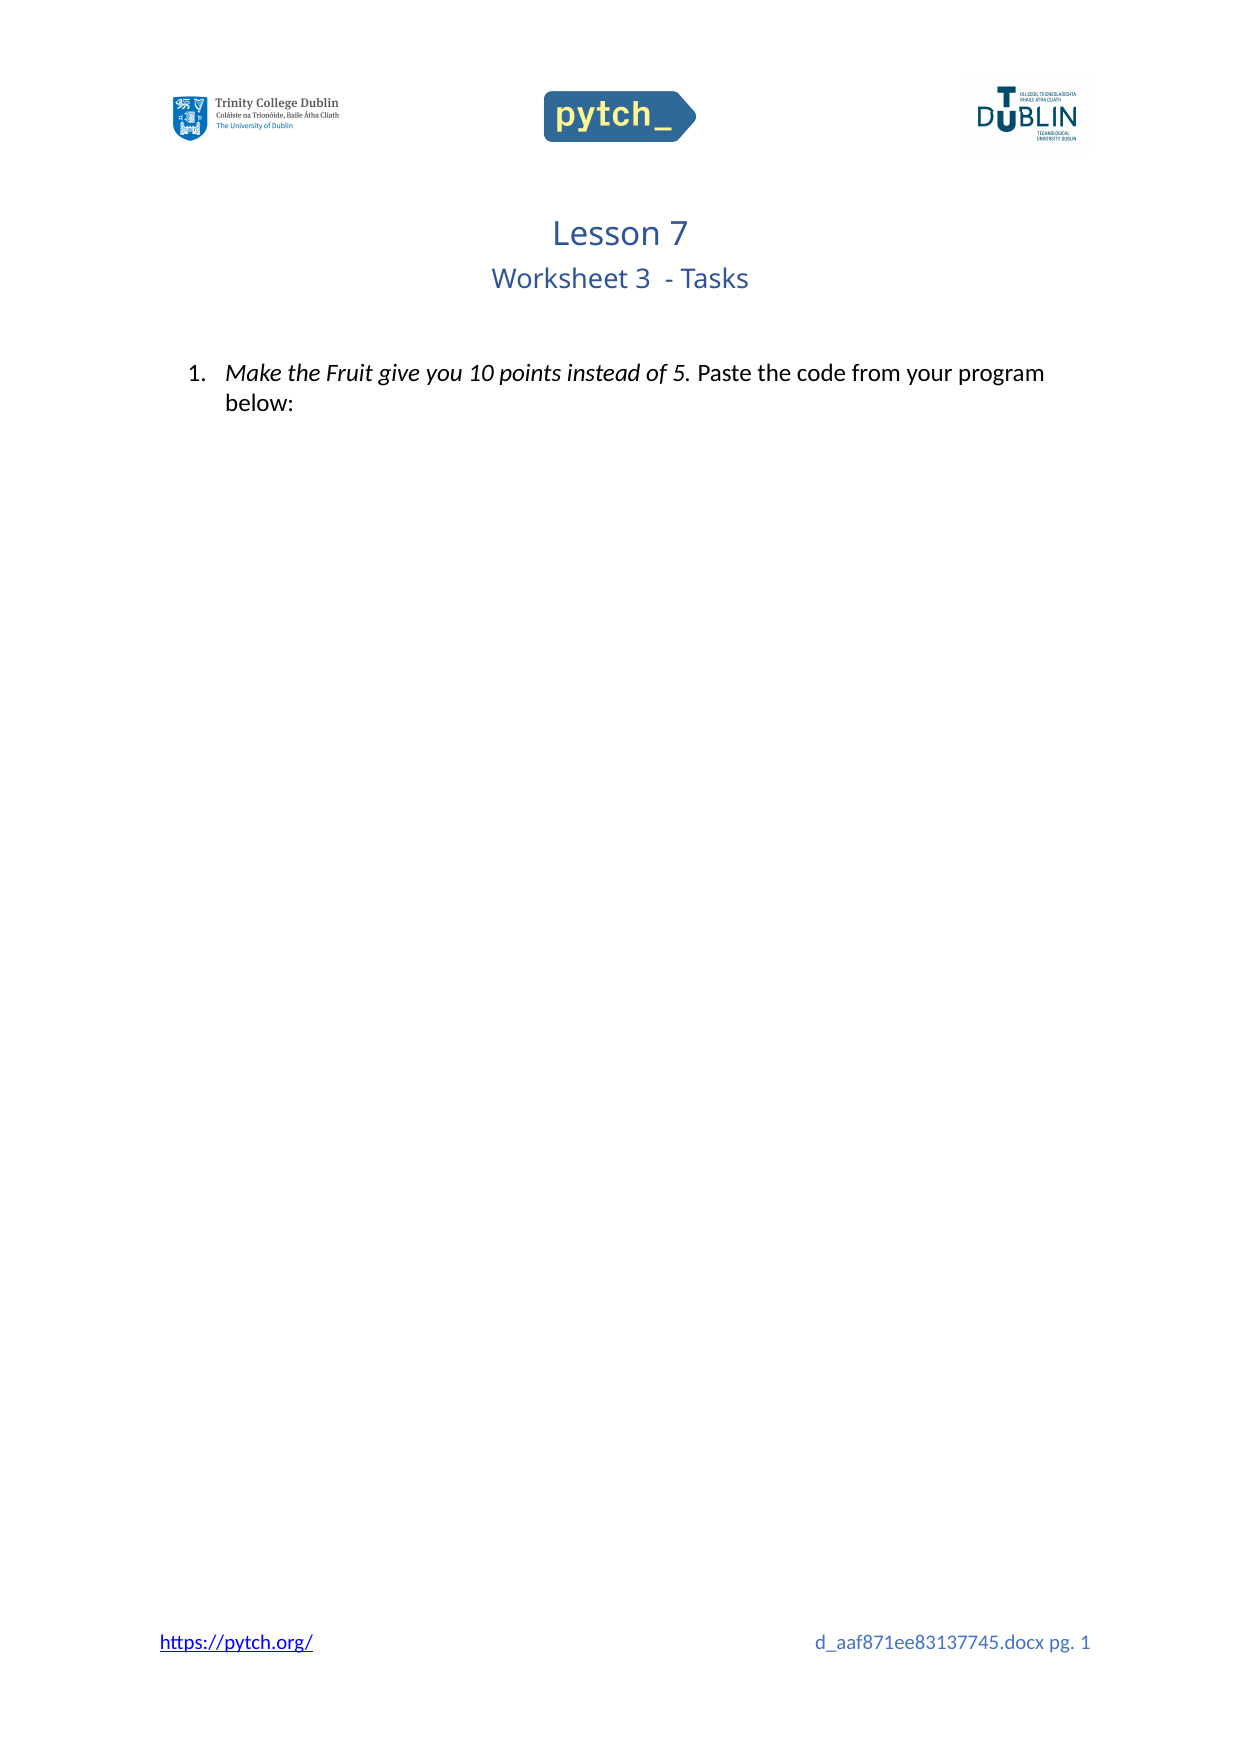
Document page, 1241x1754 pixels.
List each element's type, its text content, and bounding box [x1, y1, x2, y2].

picture [150, 81, 362, 154]
picture [963, 73, 1091, 154]
list Make the Fruit give you 10 points instead of 5. Paste the code from your program below: [187, 357, 1090, 418]
subtitle Worksheet 3 - Tasks [150, 259, 1090, 296]
picture [496, 78, 744, 154]
subtitle Lesson 7 [150, 209, 1090, 255]
